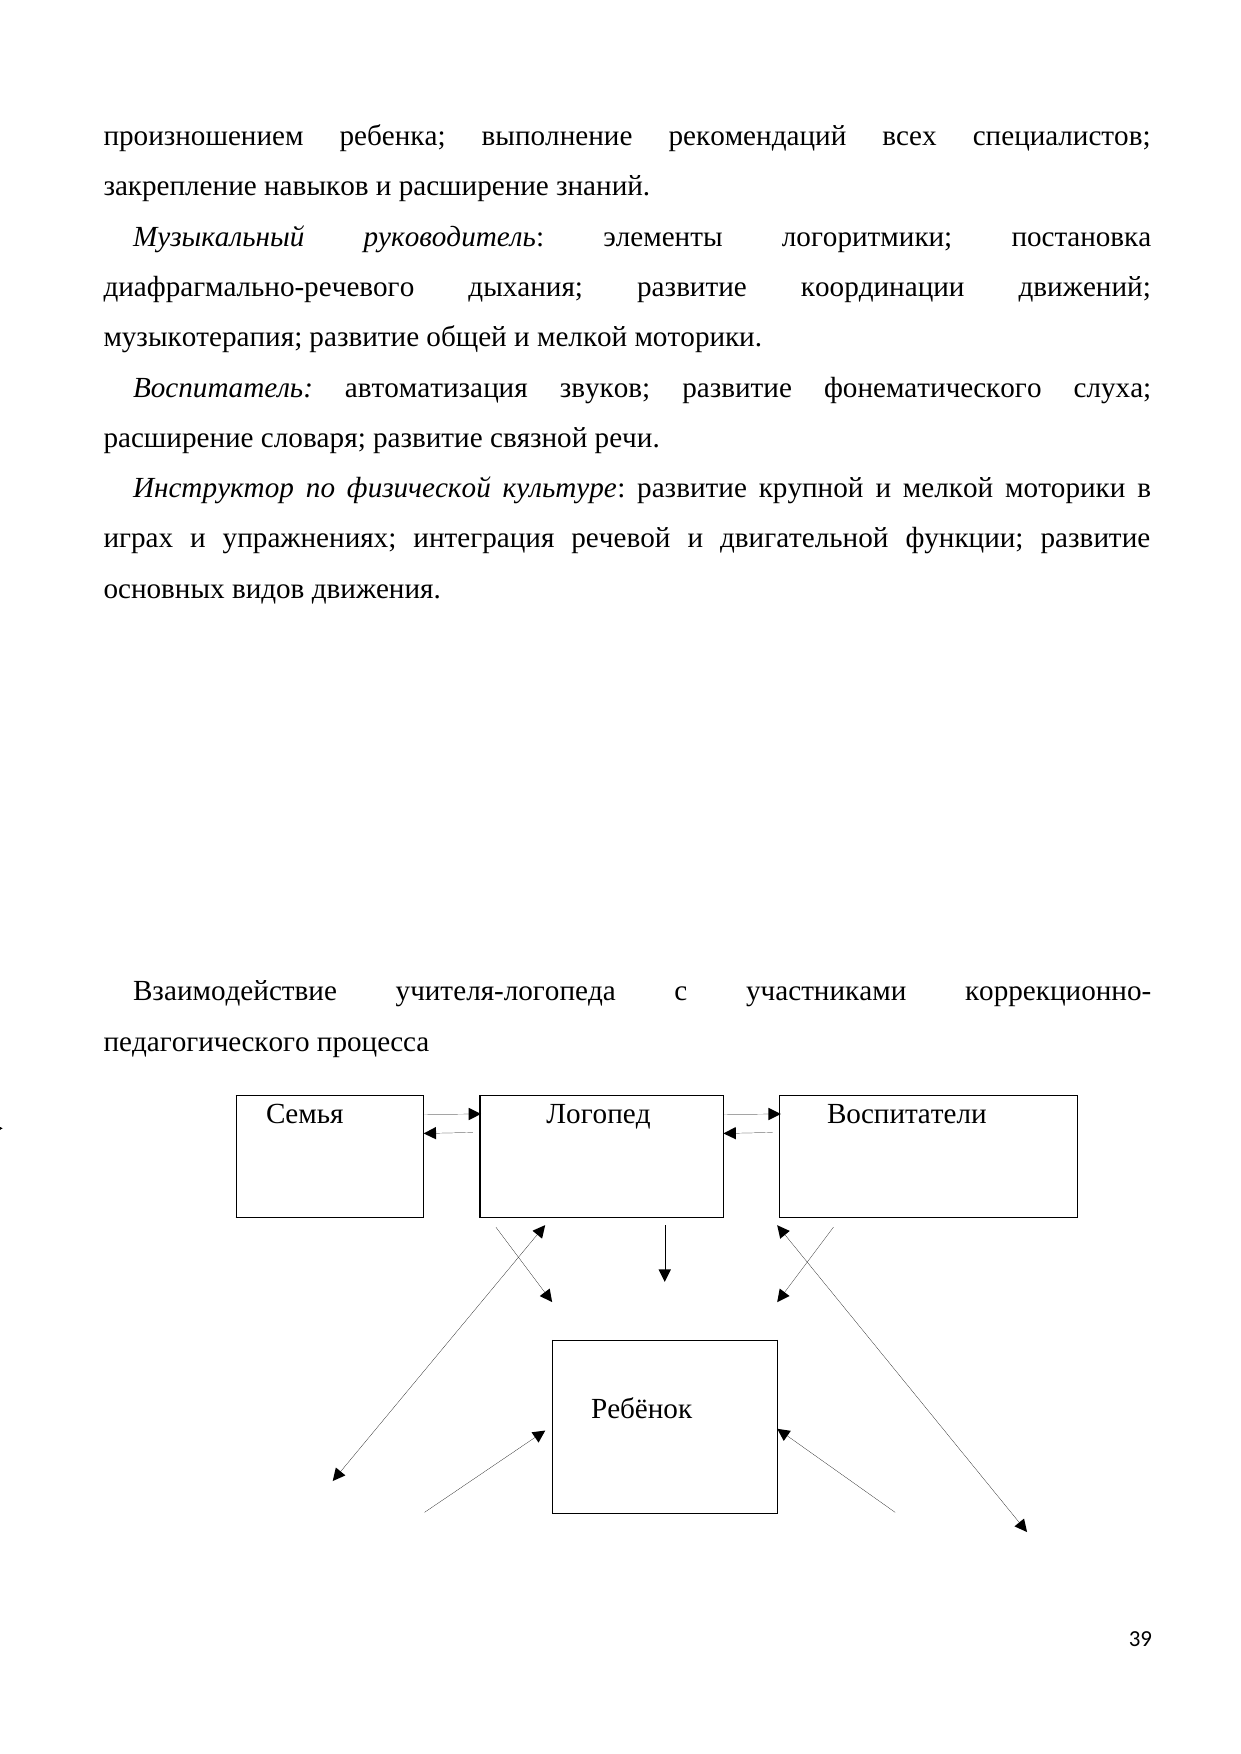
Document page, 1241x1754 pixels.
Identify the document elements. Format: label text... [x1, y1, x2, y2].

text Воспитатель: автоматизация звуков; развитие фонематического слуха; расширение словаря; развитие связной речи. [103, 370, 1152, 453]
table_header Семья [237, 1096, 423, 1217]
text Взаимодействие учителя-логопеда с участниками коррекционно-педагогического процесса [103, 973, 1152, 1057]
text Музыкальный руководитель: элементы логоритмики; постановка диафрагмально-речевого дыхания; развитие координации движений; музыкотерапия; развитие общей и мелкой моторики. [103, 219, 1152, 353]
table_header [724, 1095, 779, 1114]
table_header Ребёнок [553, 1341, 777, 1512]
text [103, 118, 1152, 202]
table_header [424, 1095, 479, 1114]
table_header [724, 1115, 779, 1217]
table_header [424, 1115, 479, 1217]
table_header Логопед [481, 1096, 723, 1217]
table_header Воспитатели [780, 1096, 1077, 1217]
text Инструктор по физической культуре: развитие крупной и мелкой моторики в играх и упражнениях; интеграция речевой и двигательной функции; развитие основных видов движения. [103, 470, 1152, 604]
